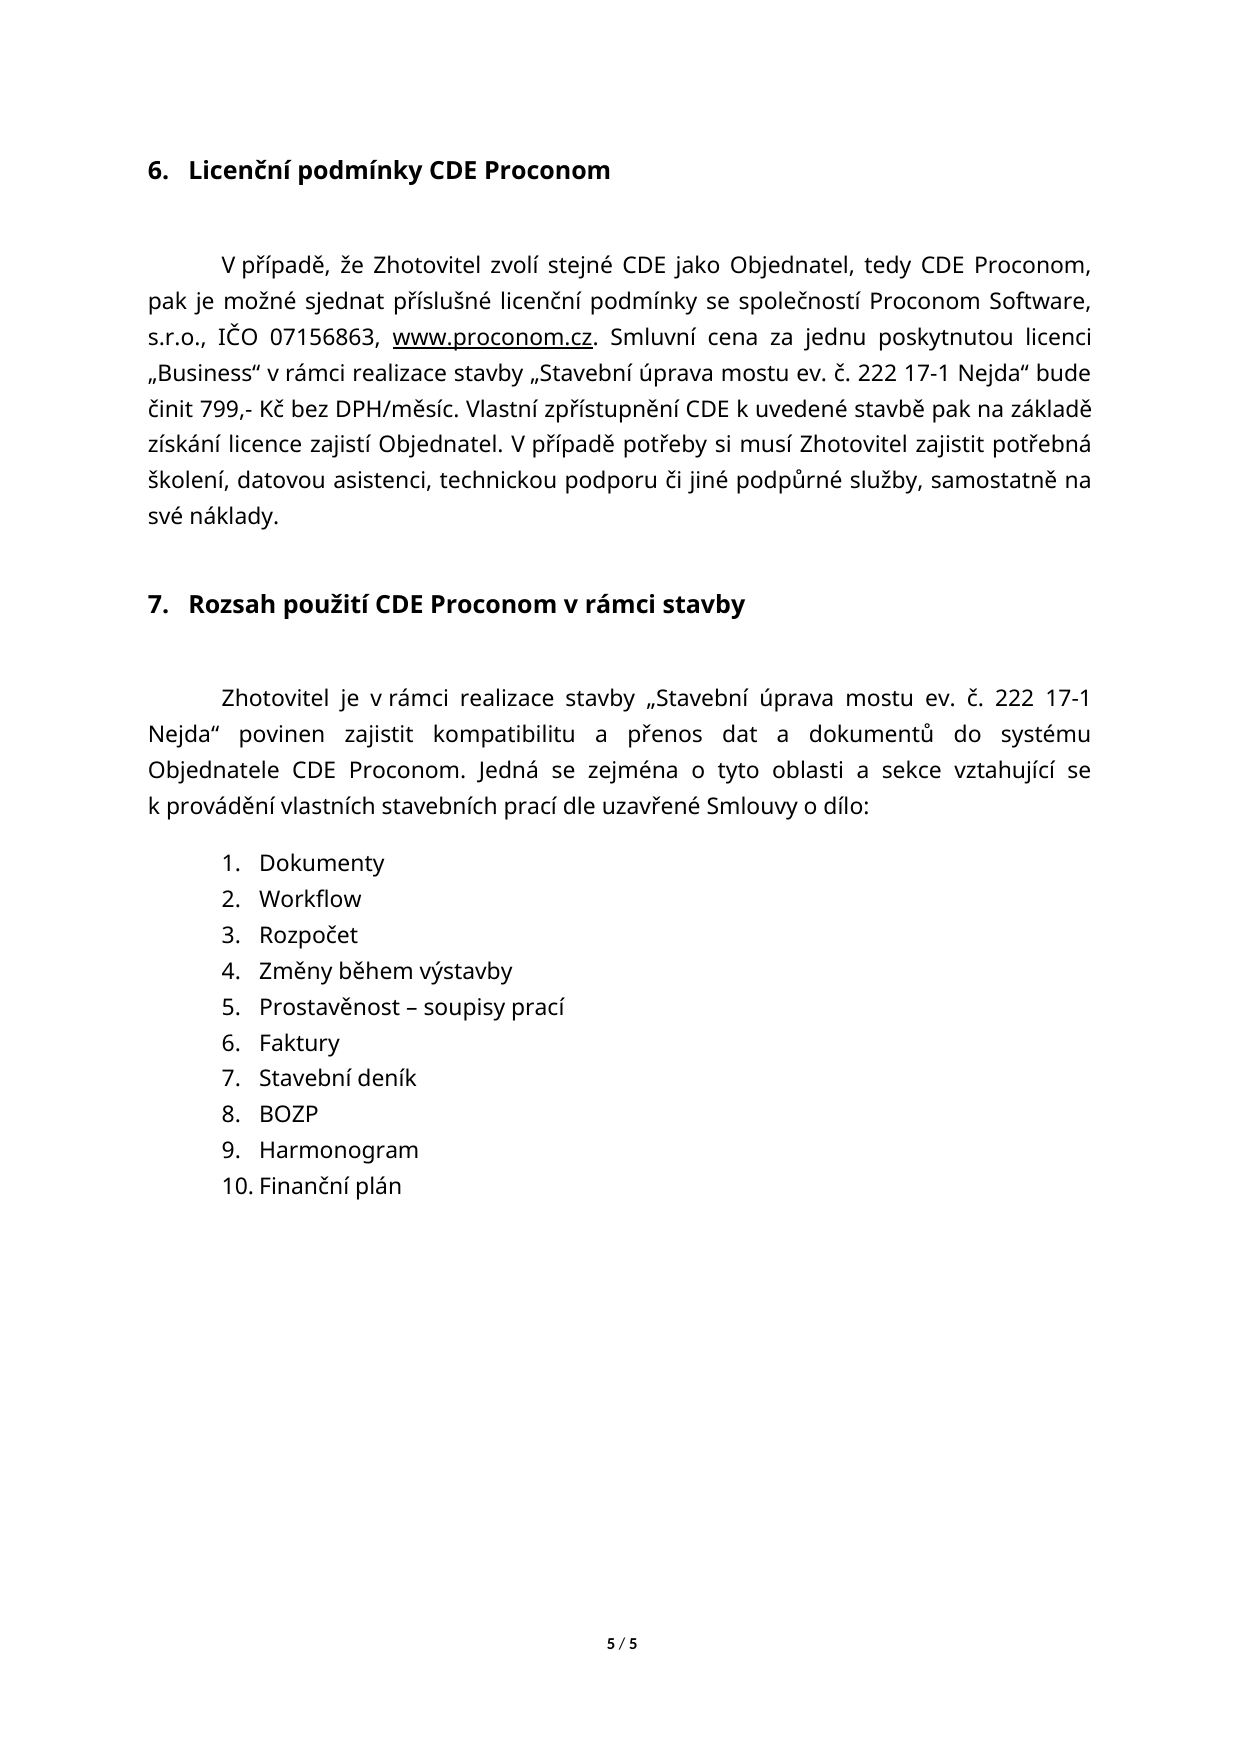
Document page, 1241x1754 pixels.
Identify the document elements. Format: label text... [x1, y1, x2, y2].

list Dokumenty [221, 847, 583, 878]
text Zhotovitel je v rámci realizace stavby „Stavební úprava mostu ev. č. 222 17-1 Nejda“ povinen zajistit kompatibilitu a přenos dat a dokumentů do systému Objednatele CDE Proconom. Jedná se zejména o tyto oblasti a sekce vztahující se k provádění vlastních stavebních prací dle uzavřené Smlouvy o dílo: [148, 682, 1093, 821]
text V případě, že Zhotovitel zvolí stejné CDE jako Objednatel, tedy CDE Proconom, pak je možné sjednat příslušné licenční podmínky se společností Proconom Software, s.r.o., IČO 07156863, www.proconom.cz. Smluvní cena za jednu poskytnutou licenci „Business“ v rámci realizace stavby „Stavební úprava mostu ev. č. 222 17-1 Nejda“ bude činit 799,- Kč bez DPH/měsíc. Vlastní zpřístupnění CDE k uvedené stavbě pak na základě získání licence zajistí Objednatel. V případě potřeby si musí Zhotovitel zajistit potřebná školení, datovou asistenci, technickou podporu či jiné podpůrné služby, samostatně na své náklady. [148, 249, 1093, 532]
list Rozpočet [221, 919, 583, 950]
subtitle 7. Rozsah použití CDE Proconom v rámci stavby [148, 586, 1093, 620]
subtitle 6. Licenční podmínky CDE Proconom [148, 153, 1093, 187]
list Workflow [221, 883, 583, 914]
list Prostavěnost – soupisy prací [221, 991, 583, 1022]
list Harmonogram [221, 1134, 583, 1166]
list BOZP [221, 1098, 583, 1129]
list Finanční plán [221, 1170, 583, 1201]
list Stavební deník [221, 1062, 583, 1094]
list Faktury [221, 1026, 583, 1058]
list Změny během výstavby [221, 954, 583, 986]
